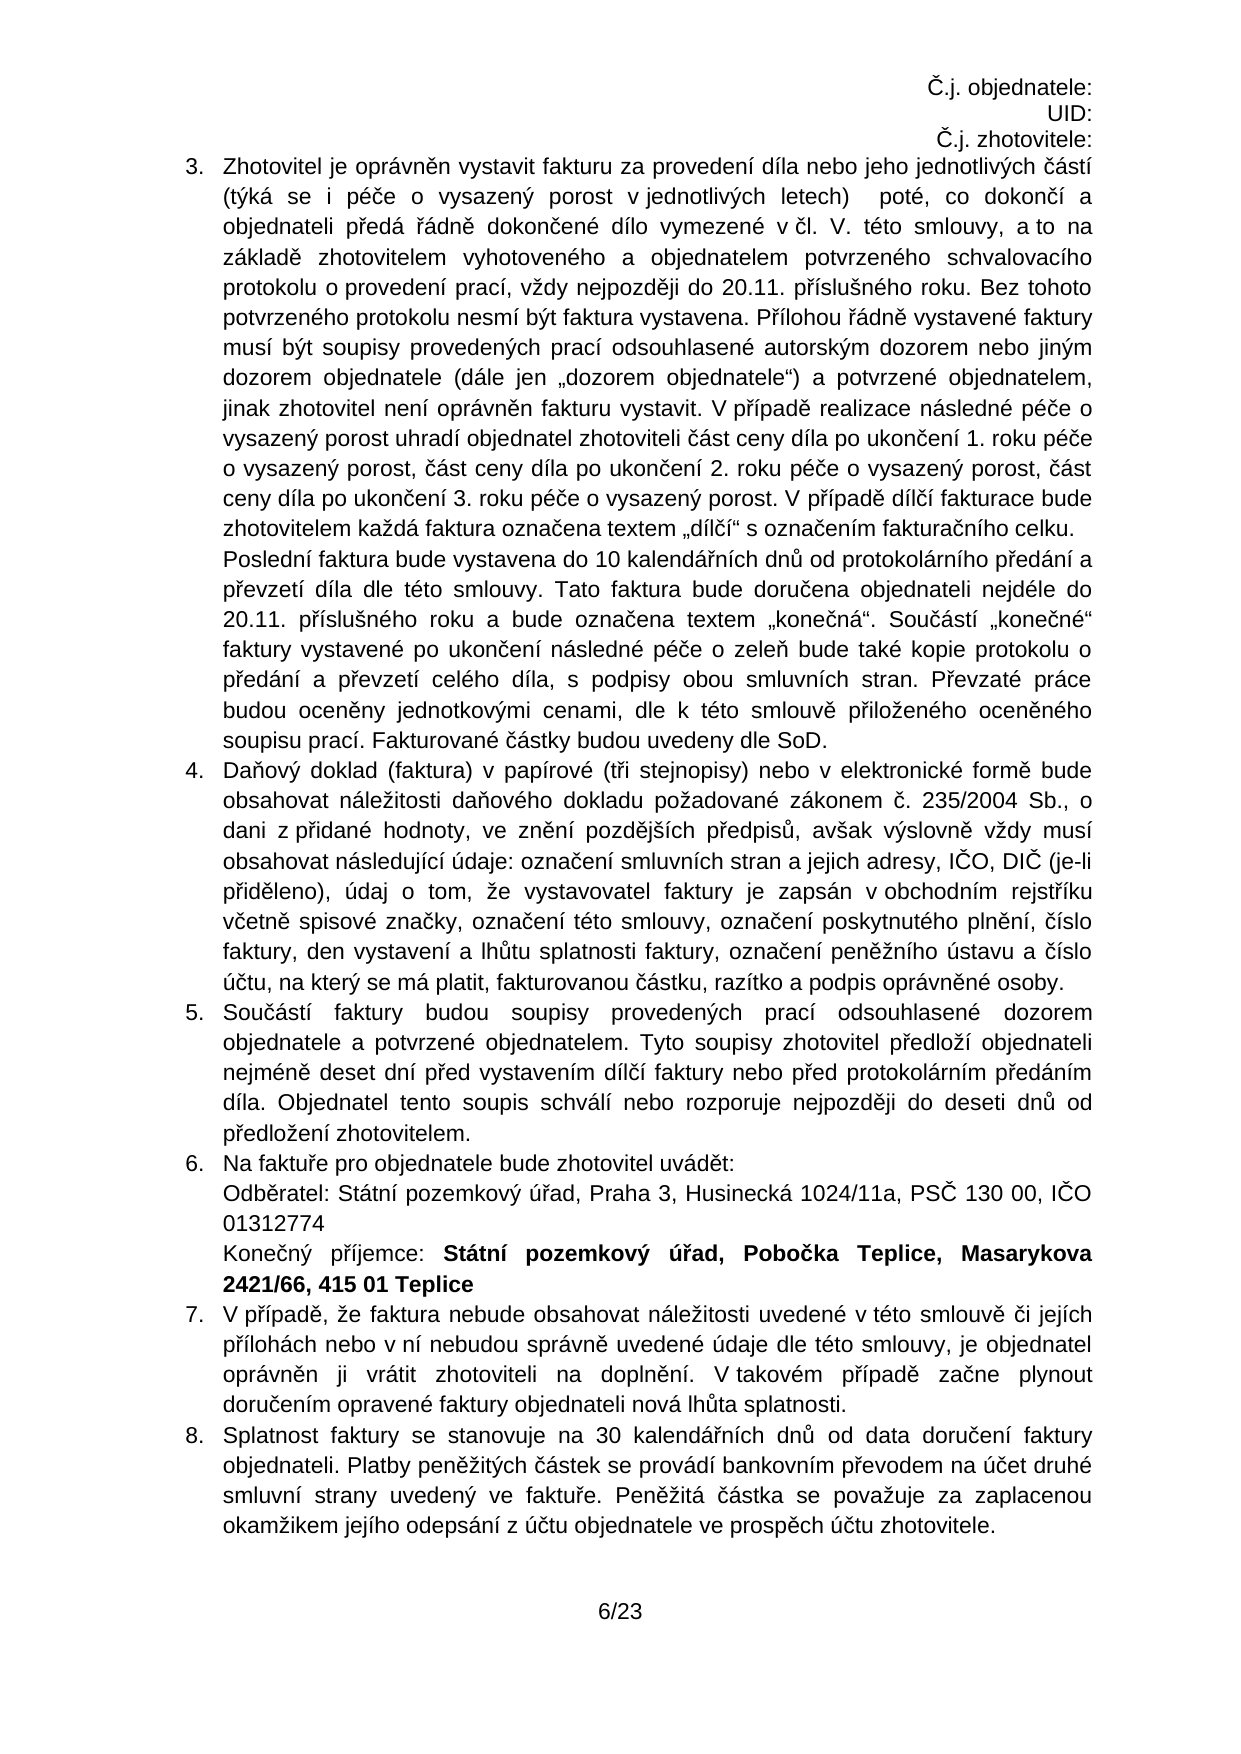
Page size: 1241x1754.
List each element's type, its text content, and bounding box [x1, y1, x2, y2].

list Součástí faktury budou soupisy provedených prací odsouhlasené dozorem objednatele a potvrzené objednatelem. Tyto soupisy zhotovitel předloží objednateli nejméně deset dní před vystavením dílčí faktury nebo před protokolárním předáním díla. Objednatel tento soupis schválí nebo rozporuje nejpozději do deseti dnů od předložení zhotovitelem. [185, 999, 1093, 1146]
list Zhotovitel je oprávněn vystavit fakturu za provedení díla nebo jeho jednotlivých částí (týká se i péče o vysazený porost v jednotlivých letech) poté, co dokončí a objednateli předá řádně dokončené dílo vymezené v čl. V. této smlouvy, a to na základě zhotovitelem vyhotoveného a objednatelem potvrzeného schvalovacího protokolu o provedení prací, vždy nejpozději do 20.11. příslušného roku. Bez tohoto potvrzeného protokolu nesmí být faktura vystavena. Přílohou řádně vystavené faktury musí být soupisy provedených prací odsouhlasené autorským dozorem nebo jiným dozorem objednatele (dále jen „dozorem objednatele“) a potvrzené objednatelem, jinak zhotovitel není oprávněn fakturu vystavit. V případě realizace následné péče o vysazený porost uhradí objednatel zhotoviteli část ceny díla po ukončení 1. roku péče o vysazený porost, část ceny díla po ukončení 2. roku péče o vysazený porost, část ceny díla po ukončení 3. roku péče o vysazený porost. V případě dílčí fakturace bude zhotovitelem každá faktura označena textem „dílčí“ s označením fakturačního celku. [185, 153, 1093, 542]
list Odběratel: Státní pozemkový úřad, Praha 3, Husinecká 1024/11a, PSČ 130 00, IČO 01312774 [223, 1180, 1093, 1236]
list V případě, že faktura nebude obsahovat náležitosti uvedené v této smlouvě či jejích přílohách nebo v ní nebudou správně uvedené údaje dle této smlouvy, je objednatel oprávněn ji vrátit zhotoviteli na doplnění. V takovém případě začne plynout doručením opravené faktury objednateli nová lhůta splatnosti. [185, 1301, 1093, 1418]
list Splatnost faktury se stanovuje na 30 kalendářních dnů od data doručení faktury objednateli. Platby peněžitých částek se provádí bankovním převodem na účet druhé smluvní strany uvedený ve faktuře. Peněžitá částka se považuje za zaplacenou okamžikem jejího odepsání z účtu objednatele ve prospěch účtu zhotovitele. [185, 1422, 1093, 1538]
list Poslední faktura bude vystavena do 10 kalendářních dnů od protokolárního předání a převzetí díla dle této smlouvy. Tato faktura bude doručena objednateli nejdéle do 20.11. příslušného roku a bude označena textem „konečná“. Součástí „konečné“ faktury vystavené po ukončení následné péče o zeleň bude také kopie protokolu o předání a převzetí celého díla, s podpisy obou smluvních stran. Převzaté práce budou oceněny jednotkovými cenami, dle k této smlouvě přiloženého oceněného soupisu prací. Fakturované částky budou uvedeny dle SoD. [223, 546, 1093, 753]
list Daňový doklad (faktura) v papírové (tři stejnopisy) nebo v elektronické formě bude obsahovat náležitosti daňového dokladu požadované zákonem č. 235/2004 Sb., o dani z přidané hodnoty, ve znění pozdějších předpisů, avšak výslovně vždy musí obsahovat následující údaje: označení smluvních stran a jejich adresy, IČO, DIČ (je-li přiděleno), údaj o tom, že vystavovatel faktury je zapsán v obchodním rejstříku včetně spisové značky, označení této smlouvy, označení poskytnutého plnění, číslo faktury, den vystavení a lhůtu splatnosti faktury, označení peněžního ústavu a číslo účtu, na který se má platit, fakturovanou částku, razítko a podpis oprávněné osoby. [185, 757, 1093, 995]
list Na faktuře pro objednatele bude zhotovitel uvádět: [185, 1150, 1093, 1176]
list Konečný příjemce: Státní pozemkový úřad, Pobočka Teplice, Masarykova 2421/66, 415 01 Teplice [223, 1240, 1093, 1297]
